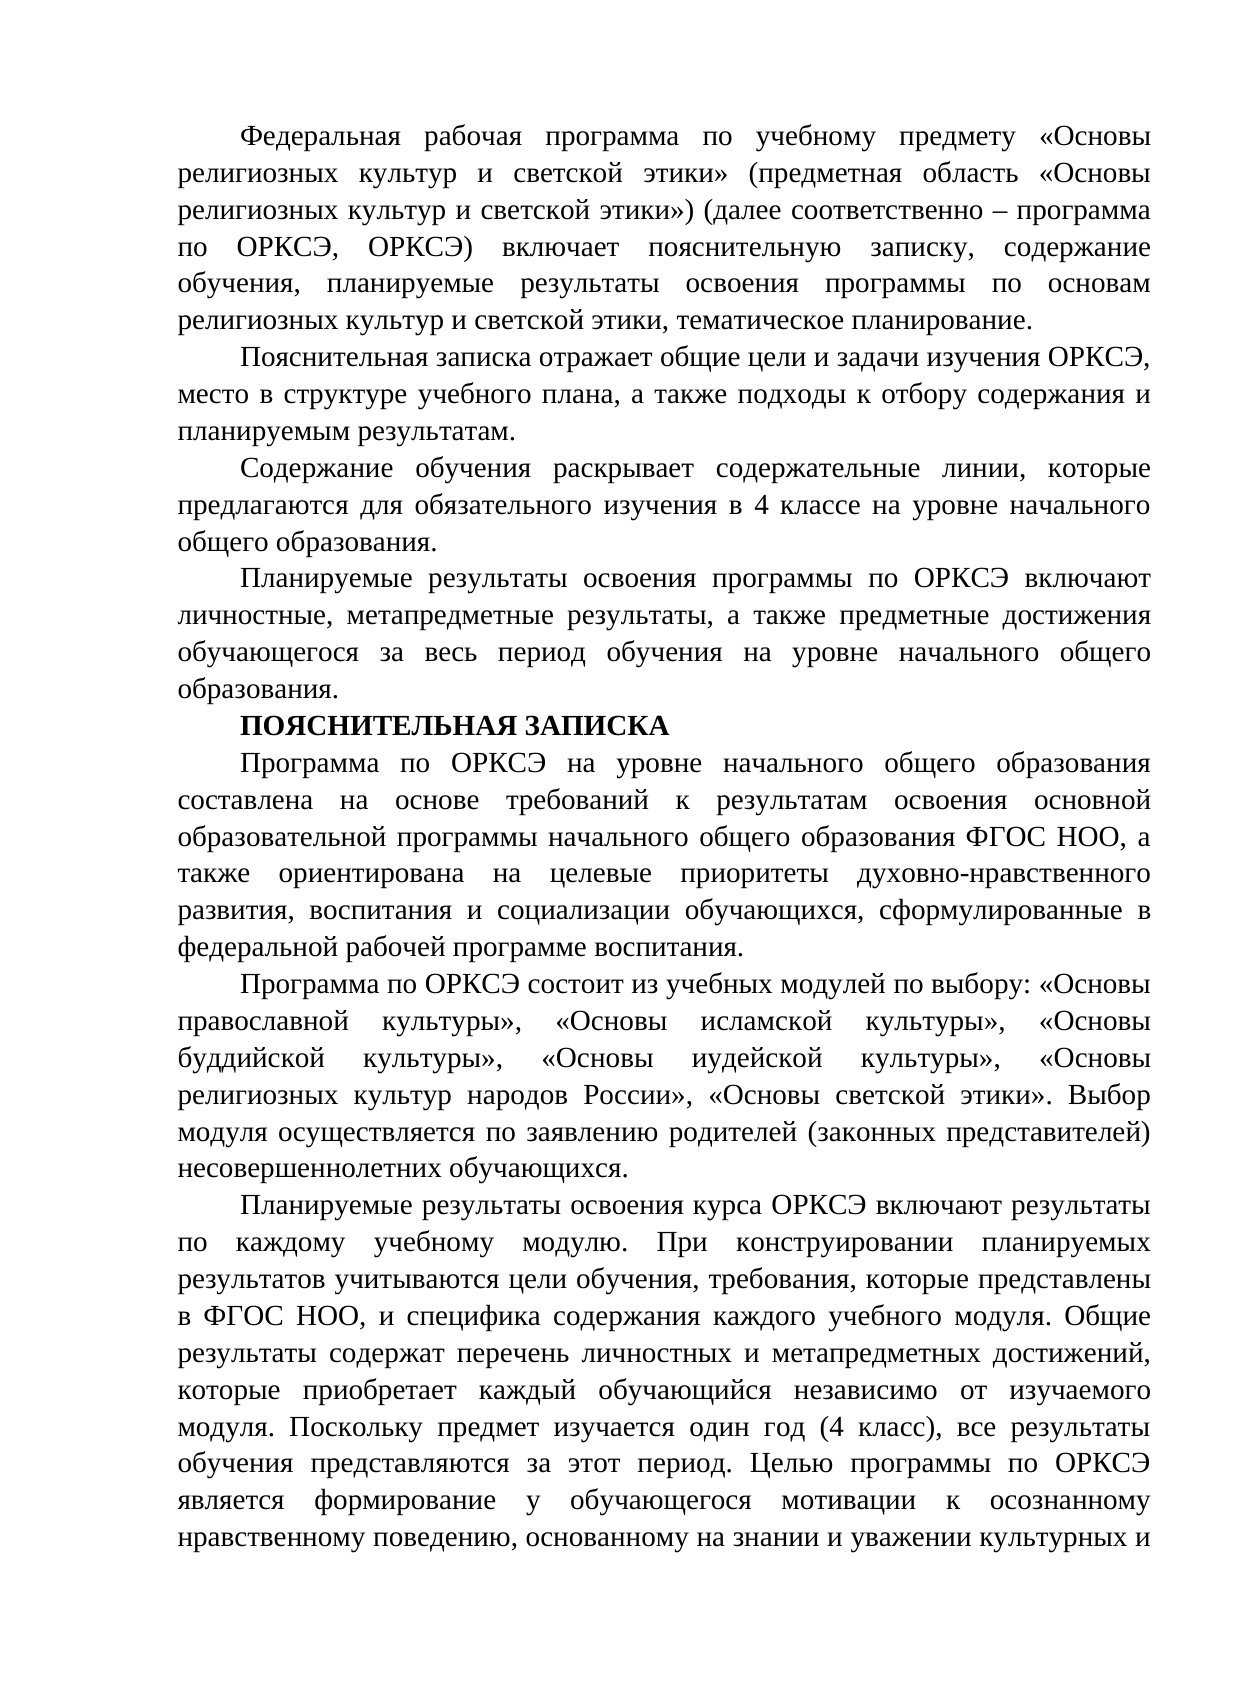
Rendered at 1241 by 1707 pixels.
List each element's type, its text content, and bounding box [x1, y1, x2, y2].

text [177, 1187, 1152, 1553]
text ПОЯСНИТЕЛЬНАЯ ЗАПИСКА [177, 708, 1152, 742]
text Федеральная рабочая программа по учебному предмету «Основы религиозных культур и светской этики» (предметная область «Основы религиозных культур и светской этики») (далее соответственно – программа по ОРКСЭ, ОРКСЭ) включает пояснительную записку, содержание обучения, планируемые результаты освоения программы по основам религиозных культур и светской этики, тематическое планирование. [177, 118, 1152, 336]
text Программа по ОРКСЭ на уровне начального общего образования составлена на основе требований к результатам освоения основной образовательной программы начального общего образования ФГОС НОО, а также ориентирована на целевые приоритеты духовно-нравственного развития, воспитания и социализации обучающихся, сформулированные в федеральной рабочей программе воспитания. [177, 745, 1152, 963]
text Программа по ОРКСЭ состоит из учебных модулей по выбору: «Основы православной культуры», «Основы исламской культуры», «Основы буддийской культуры», «Основы иудейской культуры», «Основы религиозных культур народов России», «Основы светской этики». Выбор модуля осуществляется по заявлению родителей (законных представителей) несовершеннолетних обучающихся. [177, 966, 1152, 1184]
text Пояснительная записка отражает общие цели и задачи изучения ОРКСЭ, место в структуре учебного плана, а также подходы к отбору содержания и планируемым результатам. [177, 339, 1152, 447]
text Планируемые результаты освоения программы по ОРКСЭ включают личностные, метапредметные результаты, а также предметные достижения обучающегося за весь период обучения на уровне начального общего образования. [177, 561, 1152, 705]
text Содержание обучения раскрывает содержательные линии, которые предлагаются для обязательного изучения в 4 классе на уровне начального общего образования. [177, 450, 1152, 557]
